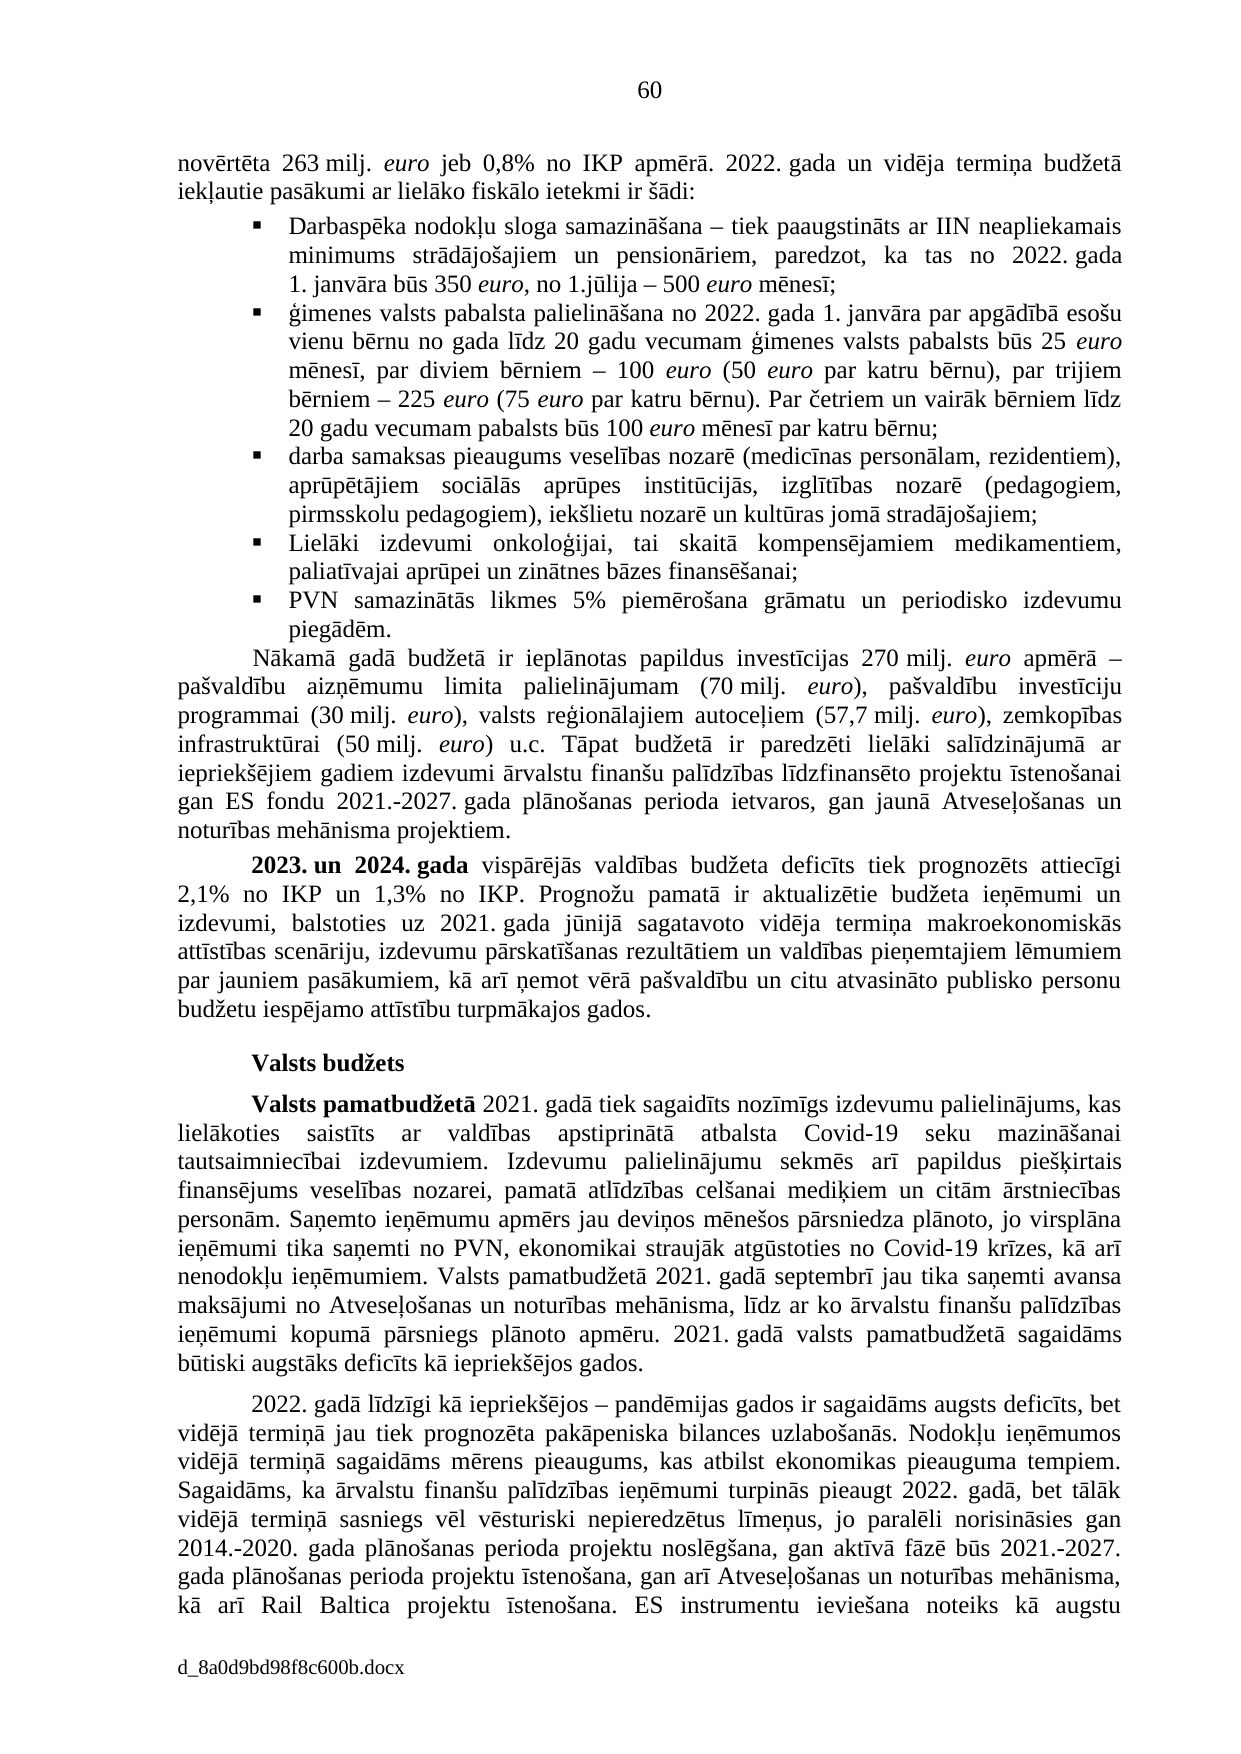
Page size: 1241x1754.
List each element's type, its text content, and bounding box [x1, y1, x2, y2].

text 2023. un 2024. gada vispārējās valdības budžeta deficīts tiek prognozēts attiecīgi 2,1% no IKP un 1,3% no IKP. Prognožu pamatā ir aktualizētie budžeta ieņēmumi un izdevumi, balstoties uz 2021. gada jūnijā sagatavoto vidēja termiņa makroekonomiskās attīstības scenāriju, izdevumu pārskatīšanas rezultātiem un valdības pieņemtajiem lēmumiem par jauniem pasākumiem, kā arī ņemot vērā pašvaldību un citu atvasināto publisko personu budžetu iespējamo attīstību turpmākajos gados. [177, 850, 1122, 1023]
list Lielāki izdevumi onkoloģijai, tai skaitā kompensējamiem medikamentiem, paliatīvajai aprūpei un zinātnes bāzes finansēšanai; [251, 528, 1122, 585]
list darba samaksas pieaugums veselības nozarē (medicīnas personālam, rezidentiem), aprūpētājiem sociālās aprūpes institūcijās, izglītības nozarē (pedagogiem, pirmsskolu pedagogiem), iekšlietu nozarē un kultūras jomā stradājošajiem; [251, 441, 1122, 528]
list PVN samazinātās likmes 5% piemērošana grāmatu un periodisko izdevumu piegādēm. [251, 585, 1122, 643]
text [177, 148, 1122, 205]
text Nākamā gadā budžetā ir ieplānotas papildus investīcijas 270 milj. euro apmērā – pašvaldību aizņēmumu limita palielinājumam (70 milj. euro), pašvaldību investīciju programmai (30 milj. euro), valsts reģionālajiem autoceļiem (57,7 milj. euro), zemkopības infrastruktūrai (50 milj. euro) u.c. Tāpat budžetā ir paredzēti lielāki salīdzinājumā ar iepriekšējiem gadiem izdevumi ārvalstu finanšu palīdzības līdzfinansēto projektu īstenošanai gan ES fondu 2021.-2027. gada plānošanas perioda ietvaros, gan jaunā Atveseļošanas un noturības mehānisma projektiem. [177, 643, 1122, 844]
text Valsts pamatbudžetā 2021. gadā tiek sagaidīts nozīmīgs izdevumu palielinājums, kas lielākoties saistīts ar valdības apstiprinātā atbalsta Covid-19 seku mazināšanai tautsaimniecībai izdevumiem. Izdevumu palielinājumu sekmēs arī papildus piešķirtais finansējums veselības nozarei, pamatā atlīdzības celšanai mediķiem un citām ārstniecības personām. Saņemto ieņēmumu apmērs jau deviņos mēnešos pārsniedza plānoto, jo virsplāna ieņēmumi tika saņemti no PVN, ekonomikai straujāk atgūstoties no Covid-19 krīzes, kā arī nenodokļu ieņēmumiem. Valsts pamatbudžetā 2021. gadā septembrī jau tika saņemti avansa maksājumi no Atveseļošanas un noturības mehānisma, līdz ar ko ārvalstu finanšu palīdzības ieņēmumi kopumā pārsniegs plānoto apmēru. 2021. gadā valsts pamatbudžetā sagaidāms būtiski augstāks deficīts kā iepriekšējos gados. [177, 1089, 1122, 1376]
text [177, 1389, 1122, 1619]
text Valsts budžets [177, 1048, 1122, 1076]
list Darbaspēka nodokļu sloga samazināšana – tiek paaugstināts ar IIN neapliekamais minimums strādājošajiem un pensionāriem, paredzot, ka tas no 2022. gada 1. janvāra būs 350 euro, no 1.jūlija – 500 euro mēnesī; [251, 211, 1122, 298]
list ģimenes valsts pabalsta palielināšana no 2022. gada 1. janvāra par apgādībā esošu vienu bērnu no gada līdz 20 gadu vecumam ģimenes valsts pabalsts būs 25 euro mēnesī, par diviem bērniem – 100 euro (50 euro par katru bērnu), par trijiem bērniem – 225 euro (75 euro par katru bērnu). Par četriem un vairāk bērniem līdz 20 gadu vecumam pabalsts būs 100 euro mēnesī par katru bērnu; [251, 298, 1122, 441]
